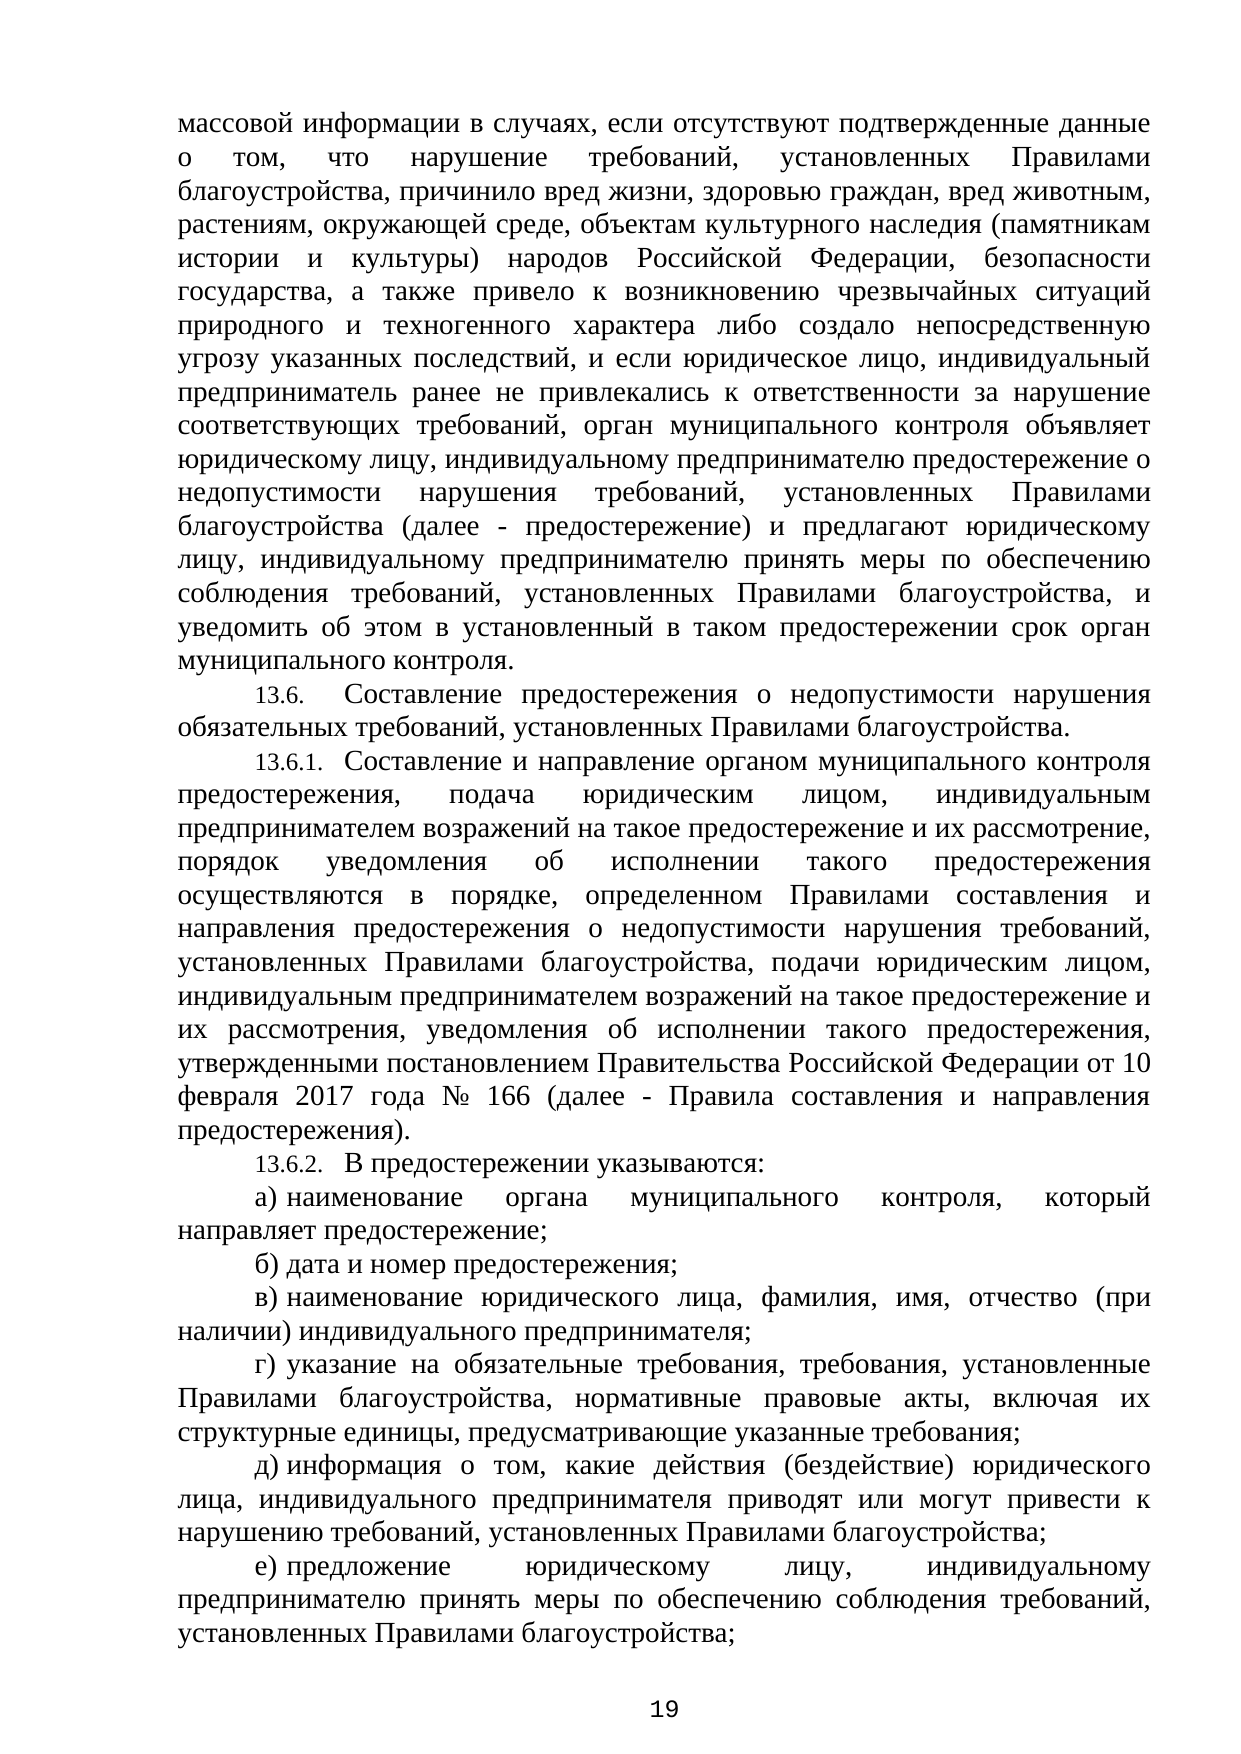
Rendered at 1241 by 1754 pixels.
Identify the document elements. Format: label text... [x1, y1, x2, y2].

text а) наименование органа муниципального контроля, который направляет предостережение; [177, 1179, 1151, 1246]
text е) предложение юридическому лицу, индивидуальному предпринимателю принять меры по обеспечению соблюдения требований, установленных Правилами благоустройства; [177, 1548, 1151, 1648]
text д) информация о том, какие действия (бездействие) юридического лица, индивидуального предпринимателя приводят или могут привести к нарушению требований, установленных Правилами благоустройства; [177, 1447, 1151, 1548]
text б) дата и номер предостережения; [177, 1246, 1151, 1279]
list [177, 106, 1151, 676]
text г) указание на обязательные требования, требования, установленные Правилами благоустройства, нормативные правовые акты, включая их структурные единицы, предусматривающие указанные требования; [177, 1347, 1151, 1447]
list Составление предостережения о недопустимости нарушения обязательных требований, установленных Правилами благоустройства. [177, 676, 1151, 743]
text в) наименование юридического лица, фамилия, имя, отчество (при наличии) индивидуального предпринимателя; [177, 1279, 1151, 1347]
list Составление и направление органом муниципального контроля предостережения, подача юридическим лицом, индивидуальным предпринимателем возражений на такое предостережение и их рассмотрение, порядок уведомления об исполнении такого предостережения осуществляются в порядке, определенном Правилами составления и направления предостережения о недопустимости нарушения требований, установленных Правилами благоустройства, подачи юридическим лицом, индивидуальным предпринимателем возражений на такое предостережение и их рассмотрения, уведомления об исполнении такого предостережения, утвержденными постановлением Правительства Российской Федерации от 10 февраля 2017 года № 166 (далее - Правила составления и направления предостережения). [177, 743, 1151, 1145]
list В предостережении указываются: [177, 1145, 1151, 1179]
